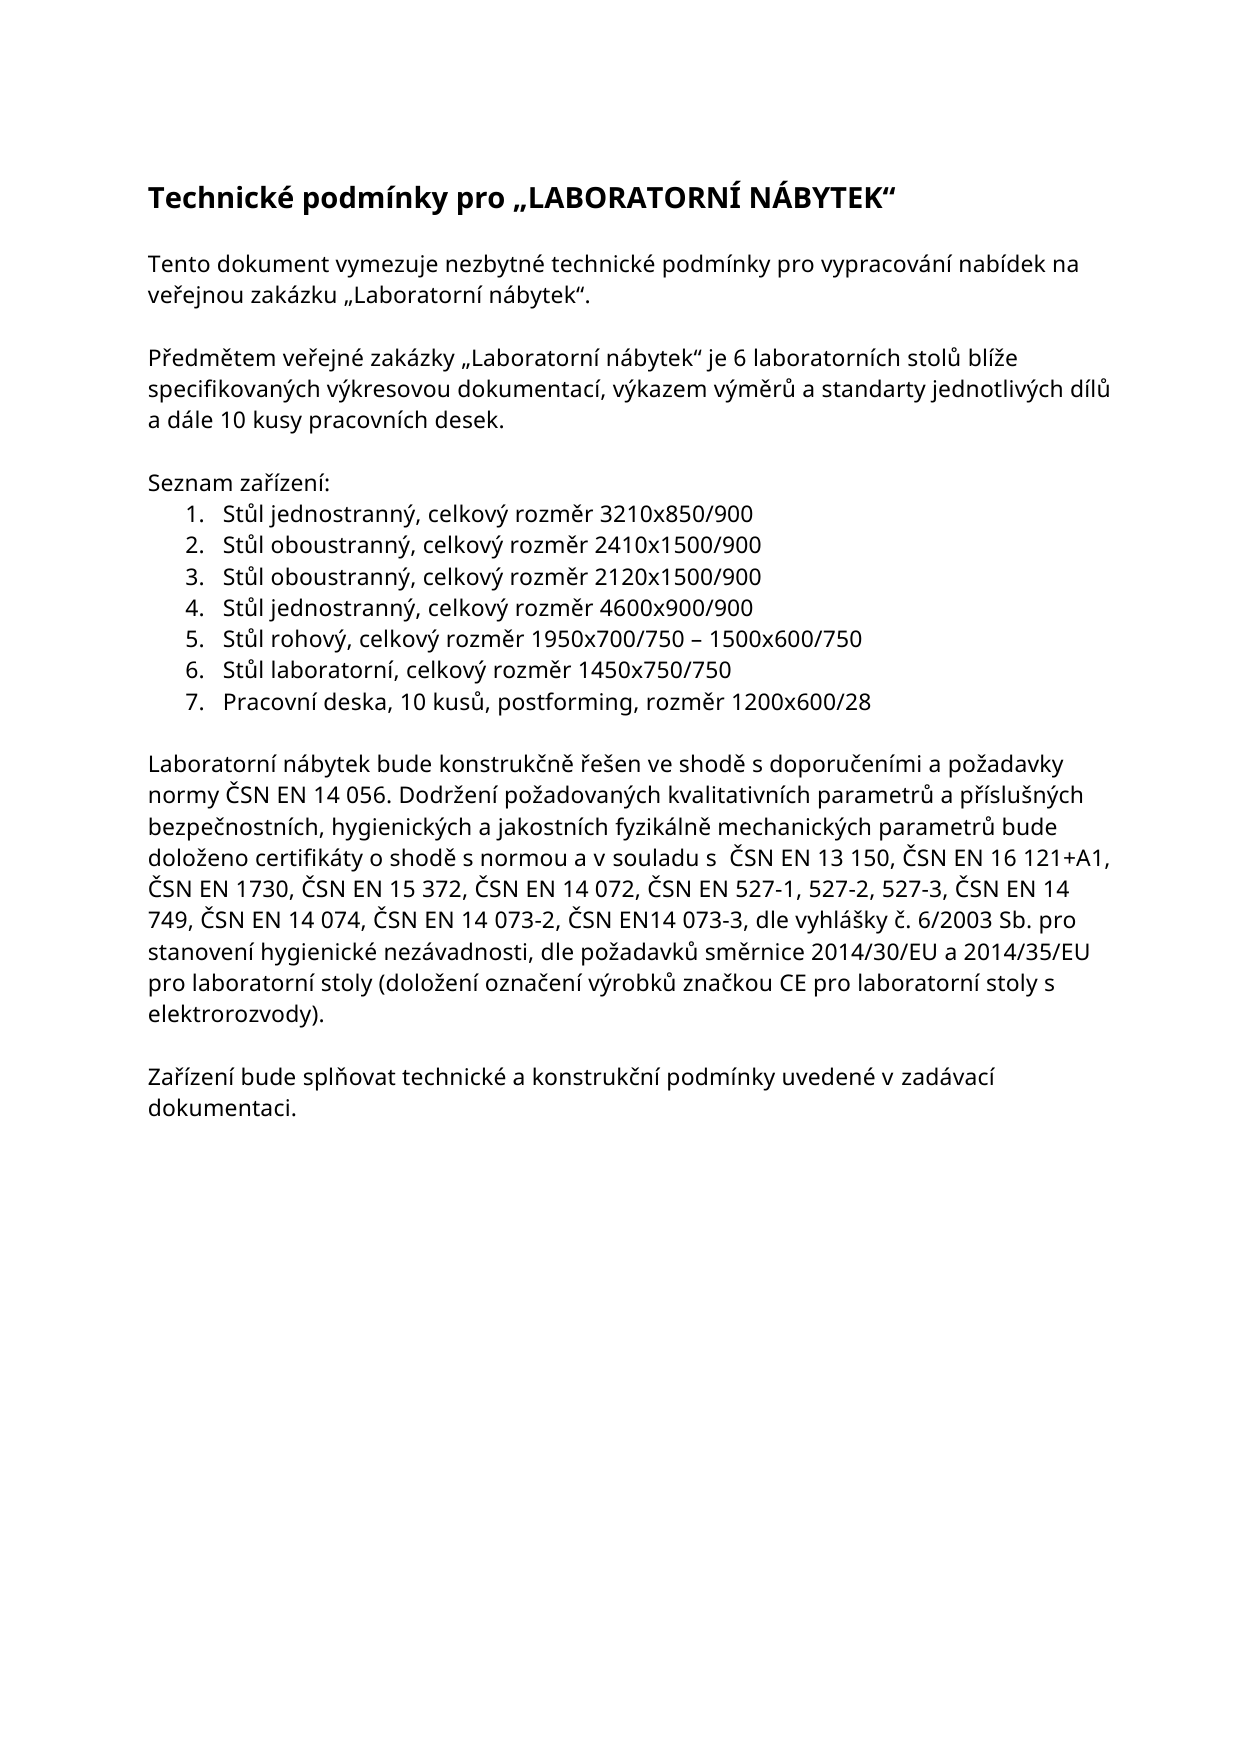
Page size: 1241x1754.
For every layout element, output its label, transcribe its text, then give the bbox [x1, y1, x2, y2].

list Pracovní deska, 10 kusů, postforming, rozměr 1200x600/28 [185, 686, 1122, 717]
text Tento dokument vymezuje nezbytné technické podmínky pro vypracování nabídek na veřejnou zakázku „Laboratorní nábytek“. [148, 248, 1122, 311]
text Seznam zařízení: [148, 467, 1122, 498]
list Stůl rohový, celkový rozměr 1950x700/750 – 1500x600/750 [185, 623, 1122, 654]
list Stůl laboratorní, celkový rozměr 1450x750/750 [185, 654, 1122, 686]
list Stůl jednostranný, celkový rozměr 3210x850/900 [185, 498, 1122, 529]
text Zařízení bude splňovat technické a konstrukční podmínky uvedené v zadávací dokumentaci. [148, 1061, 1122, 1123]
text Laboratorní nábytek bude konstrukčně řešen ve shodě s doporučeními a požadavky normy ČSN EN 14 056. Dodržení požadovaných kvalitativních parametrů a příslušných bezpečnostních, hygienických a jakostních fyzikálně mechanických parametrů bude doloženo certifikáty o shodě s normou a v souladu s ČSN EN 13 150, ČSN EN 16 121+A1, ČSN EN 1730, ČSN EN 15 372, ČSN EN 14 072, ČSN EN 527-1, 527-2, 527-3, ČSN EN 14 749, ČSN EN 14 074, ČSN EN 14 073-2, ČSN EN14 073-3, dle vyhlášky č. 6/2003 Sb. pro stanovení hygienické nezávadnosti, dle požadavků směrnice 2014/30/EU a 2014/35/EU pro laboratorní stoly (doložení označení výrobků značkou CE pro laboratorní stoly s elektrorozvody). [148, 748, 1122, 1029]
list Stůl jednostranný, celkový rozměr 4600x900/900 [185, 592, 1122, 623]
text Předmětem veřejné zakázky „Laboratorní nábytek“ je 6 laboratorních stolů blíže specifikovaných výkresovou dokumentací, výkazem výměrů a standarty jednotlivých dílů a dále 10 kusy pracovních desek. [148, 342, 1122, 436]
text Technické podmínky pro „LABORATORNÍ NÁBYTEK“ [148, 177, 1122, 217]
list Stůl oboustranný, celkový rozměr 2120x1500/900 [185, 561, 1122, 592]
list Stůl oboustranný, celkový rozměr 2410x1500/900 [185, 529, 1122, 561]
